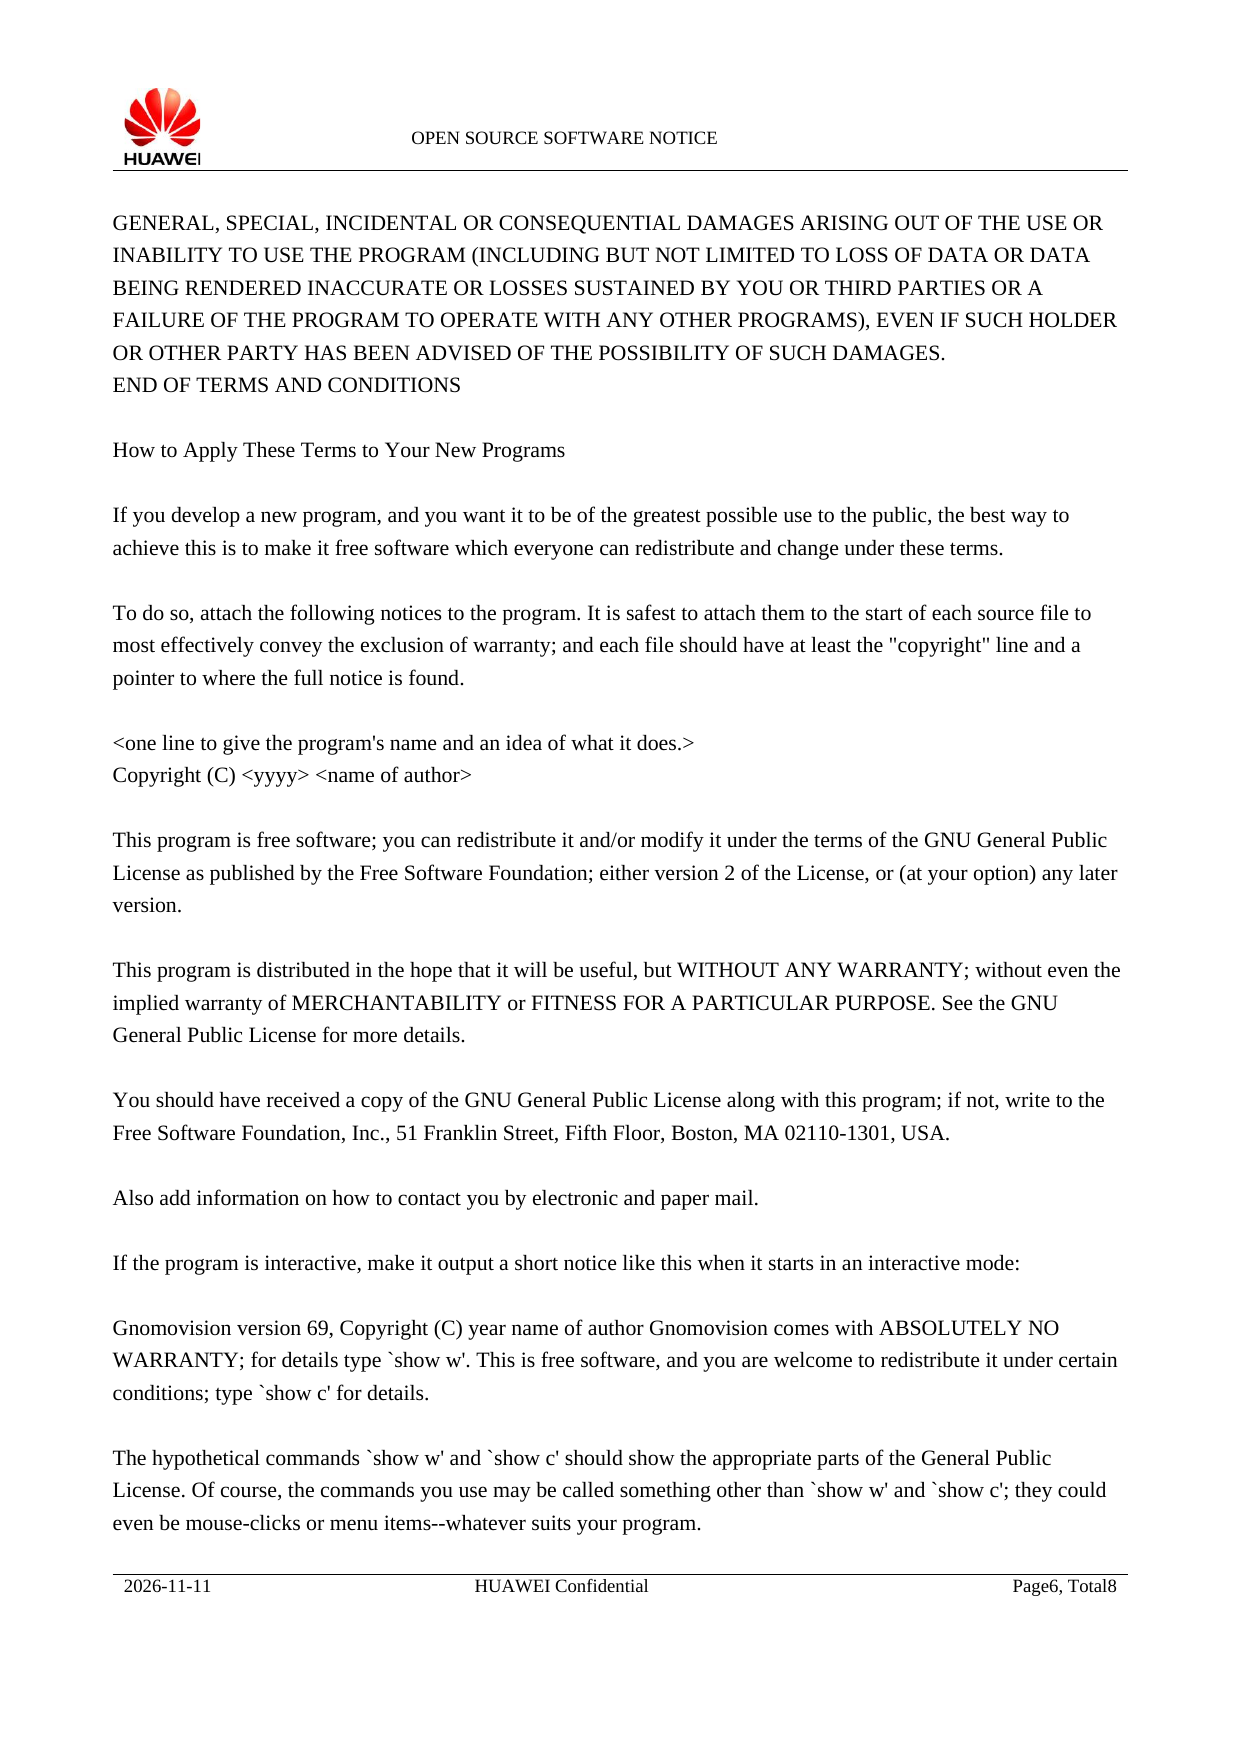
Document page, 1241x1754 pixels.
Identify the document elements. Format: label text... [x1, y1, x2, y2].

picture [124, 88, 201, 165]
